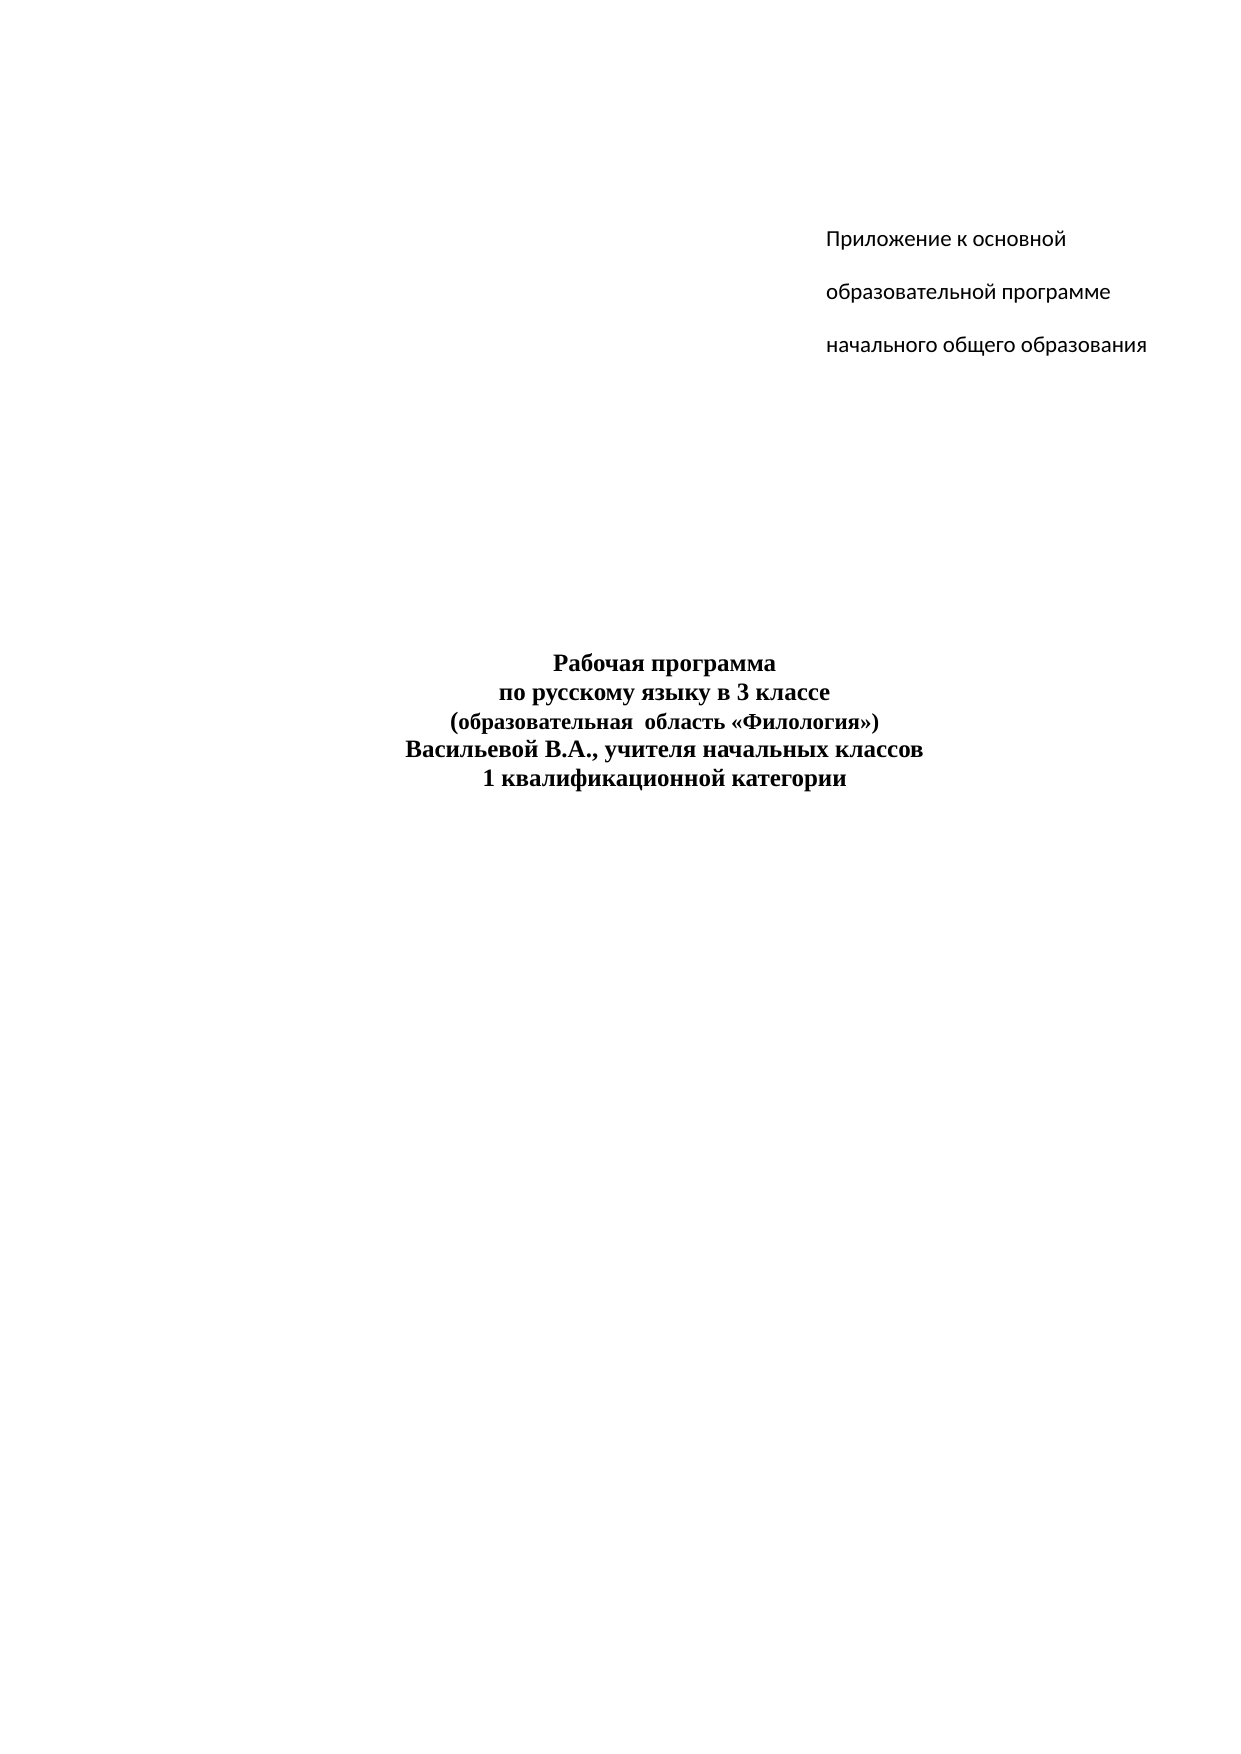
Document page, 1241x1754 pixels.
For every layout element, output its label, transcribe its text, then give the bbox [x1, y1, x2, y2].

text 1 квалификационной категории [177, 763, 1152, 792]
text начального общего образования [177, 330, 1152, 358]
text Васильевой В.А., учителя начальных классов [177, 734, 1152, 763]
text образовательной программе [177, 277, 1152, 305]
text по русскому языку в 3 классе [177, 677, 1152, 706]
text Рабочая программа [177, 648, 1152, 677]
text Приложение к основной [177, 224, 1152, 252]
text (образовательная область «Филология») [177, 706, 1152, 734]
